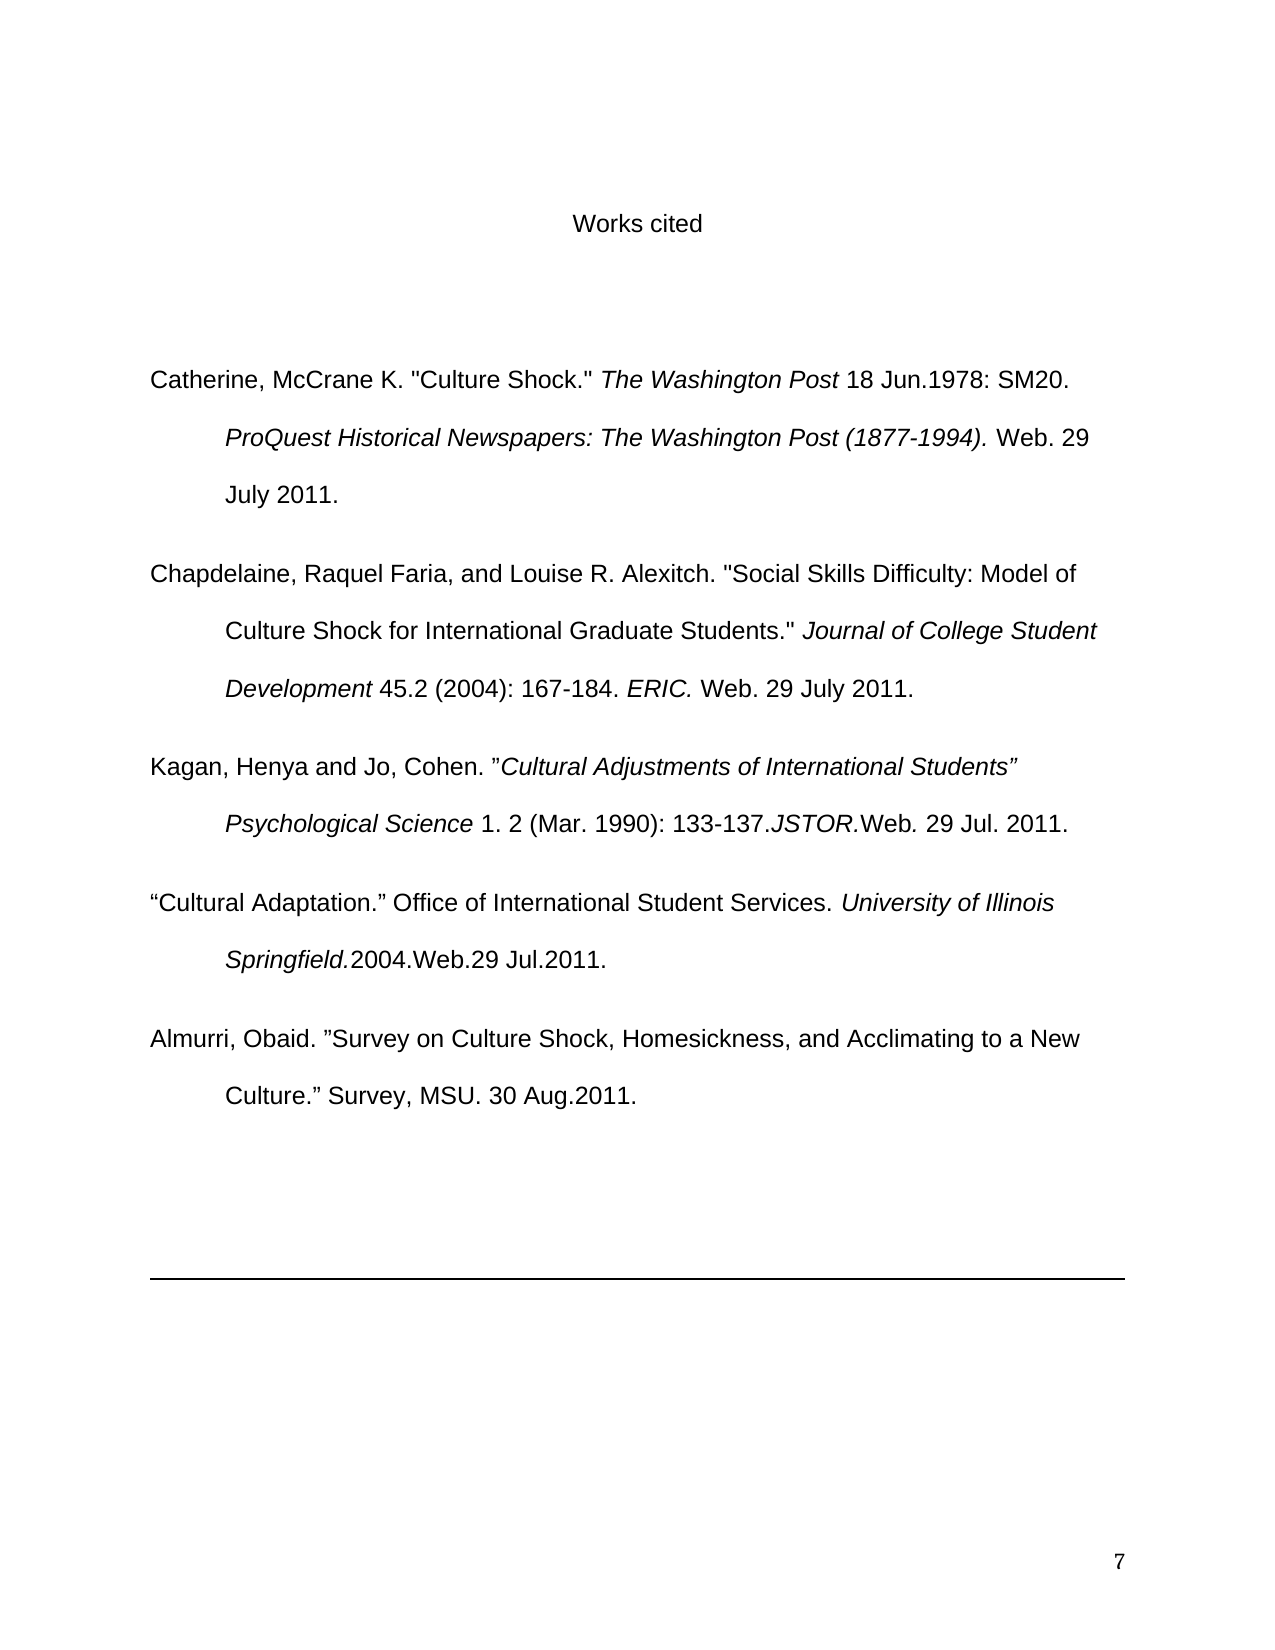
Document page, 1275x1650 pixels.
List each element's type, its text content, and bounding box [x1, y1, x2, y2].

text Kagan, Henya and Jo, Cohen. ”Cultural Adjustments of International Students” Psychological Science 1. 2 (Mar. 1990): 133-137.JSTOR.Web. 29 Jul. 2011. [150, 752, 1125, 838]
text Catherine, McCrane K. "Culture Shock." The Washington Post 18 Jun.1978: SM20. ProQuest Historical Newspapers: The Washington Post (1877-1994). Web. 29 July 2011. [150, 365, 1125, 509]
text Almurri, Obaid. ”Survey on Culture Shock, Homesickness, and Acclimating to a New Culture.” Survey, MSU. 30 Aug.2011. [150, 1024, 1125, 1110]
text “Cultural Adaptation.” Office of International Student Services. University of Illinois Springfield.2004.Web.29 Jul.2011. [150, 888, 1125, 974]
text Chapdelaine, Raquel Faria, and Louise R. Alexitch. "Social Skills Difficulty: Model of Culture Shock for International Graduate Students." Journal of College Student Development 45.2 (2004): 167-184. ERIC. Web. 29 July 2011. [150, 559, 1125, 702]
text Works cited [150, 209, 1125, 238]
